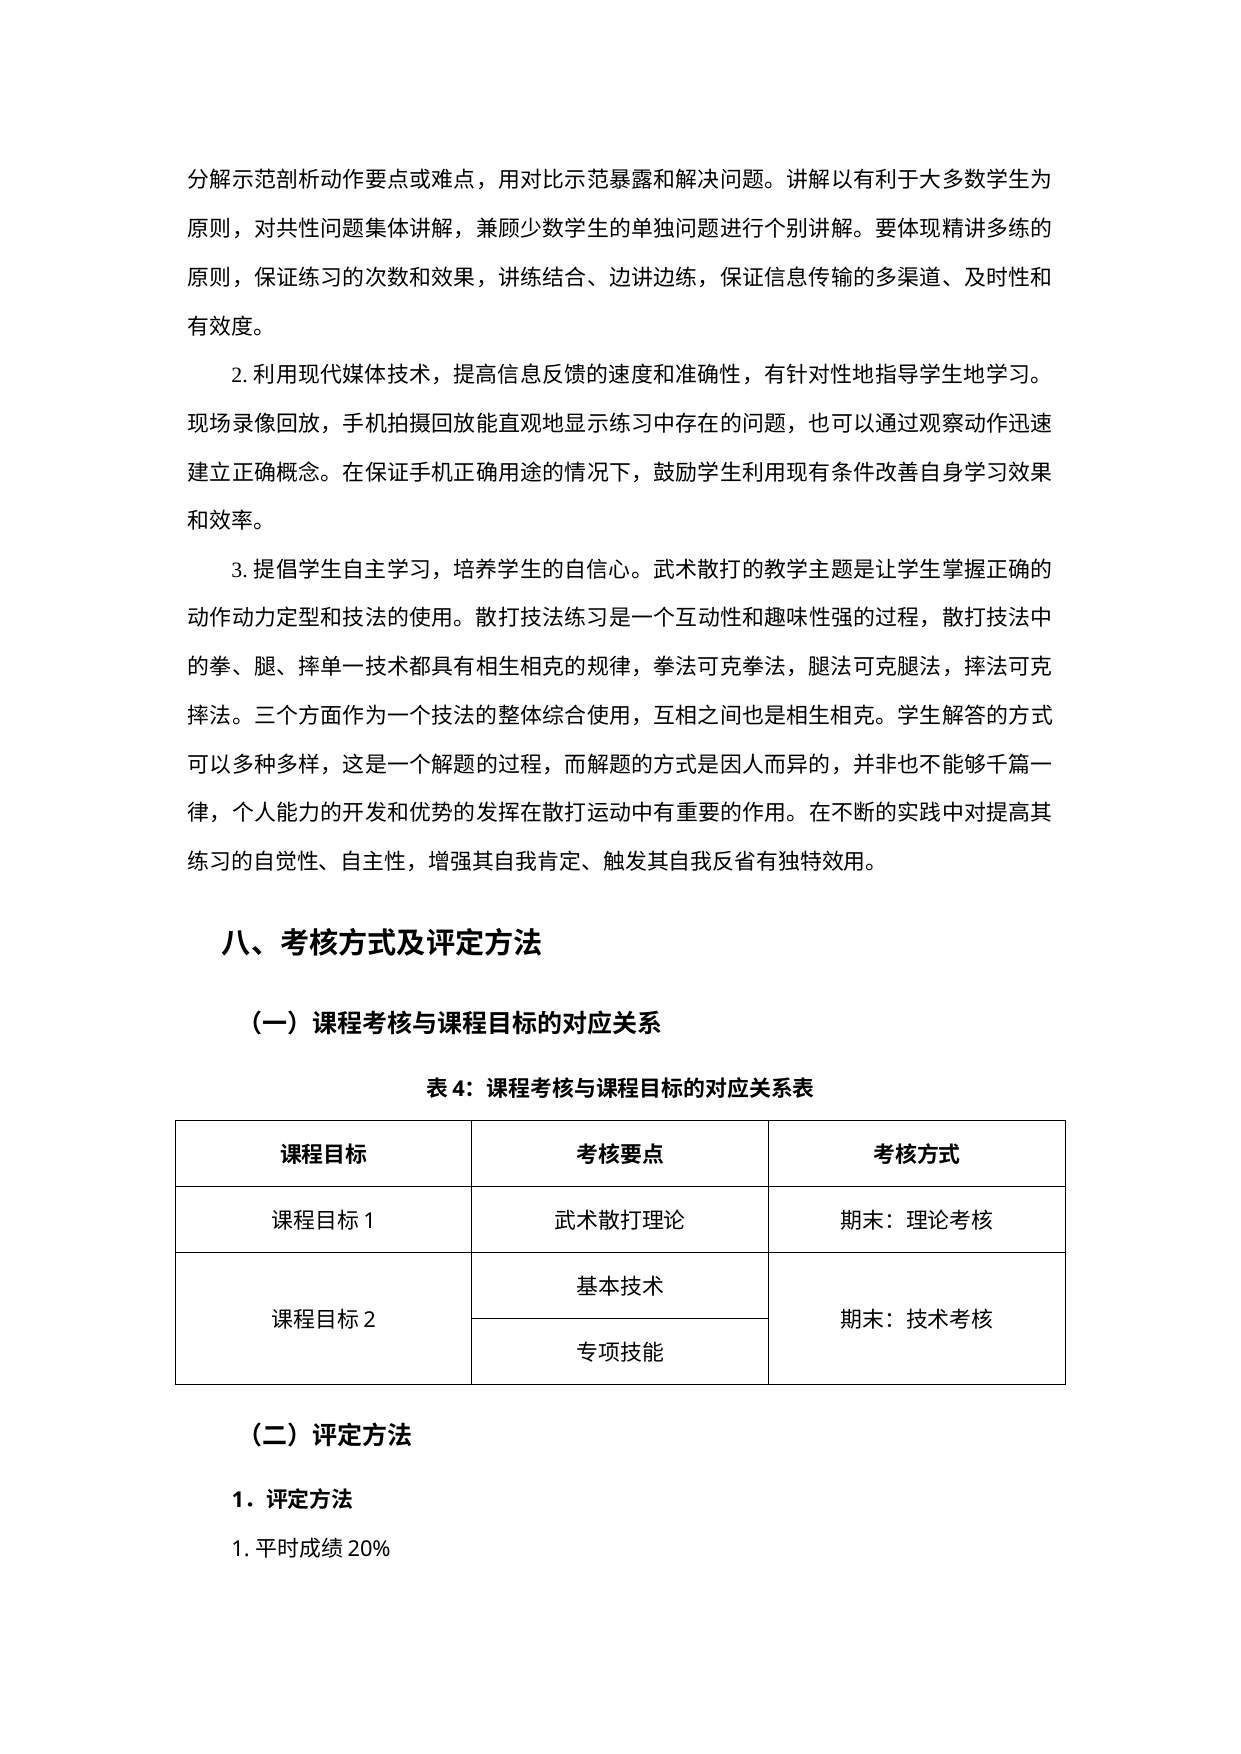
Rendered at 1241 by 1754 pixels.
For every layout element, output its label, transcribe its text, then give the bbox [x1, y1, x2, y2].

text 1．评定方法 [187, 1482, 1053, 1515]
text （一）课程考核与课程目标的对应关系 [187, 989, 1053, 1054]
table_header 课程目标 [176, 1121, 471, 1186]
table_cell 专项技能 [472, 1319, 768, 1384]
table_cell 基本技术 [472, 1253, 768, 1318]
text 表4：课程考核与课程目标的对应关系表 [187, 1071, 1053, 1103]
table_cell 期末：理论考核 [769, 1187, 1065, 1252]
text 2. 利用现代媒体技术，提高信息反馈的速度和准确性，有针对性地指导学生地学习。现场录像回放，手机拍摄回放能直观地显示练习中存在的问题，也可以通过观察动作迅速建立正确概念。在保证手机正确用途的情况下，鼓励学生利用现有条件改善自身学习效果和效率。 [187, 357, 1053, 535]
table_cell 课程目标2 [176, 1253, 471, 1384]
table_cell 武术散打理论 [472, 1187, 768, 1252]
table_cell 课程目标1 [176, 1187, 471, 1252]
text 八、考核方式及评定方法 [187, 908, 1053, 973]
text 1. 平时成绩20% [187, 1531, 1053, 1563]
table_header 考核要点 [472, 1121, 768, 1186]
text 3. 提倡学生自主学习，培养学生的自信心。武术散打的教学主题是让学生掌握正确的动作动力定型和技法的使用。散打技法练习是一个互动性和趣味性强的过程，散打技法中的拳、腿、摔单一技术都具有相生相克的规律，拳法可克拳法，腿法可克腿法，摔法可克摔法。三个方面作为一个技法的整体综合使用，互相之间也是相生相克。学生解答的方式可以多种多样，这是一个解题的过程，而解题的方式是因人而异的，并非也不能够千篇一律，个人能力的开发和优势的发挥在散打运动中有重要的作用。在不断的实践中对提高其练习的自觉性、自主性，增强其自我肯定、触发其自我反省有独特效用。 [187, 551, 1053, 876]
table_cell 期末：技术考核 [769, 1253, 1065, 1384]
table_header 考核方式 [769, 1121, 1065, 1186]
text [187, 162, 1053, 341]
text （二）评定方法 [187, 1401, 1053, 1466]
